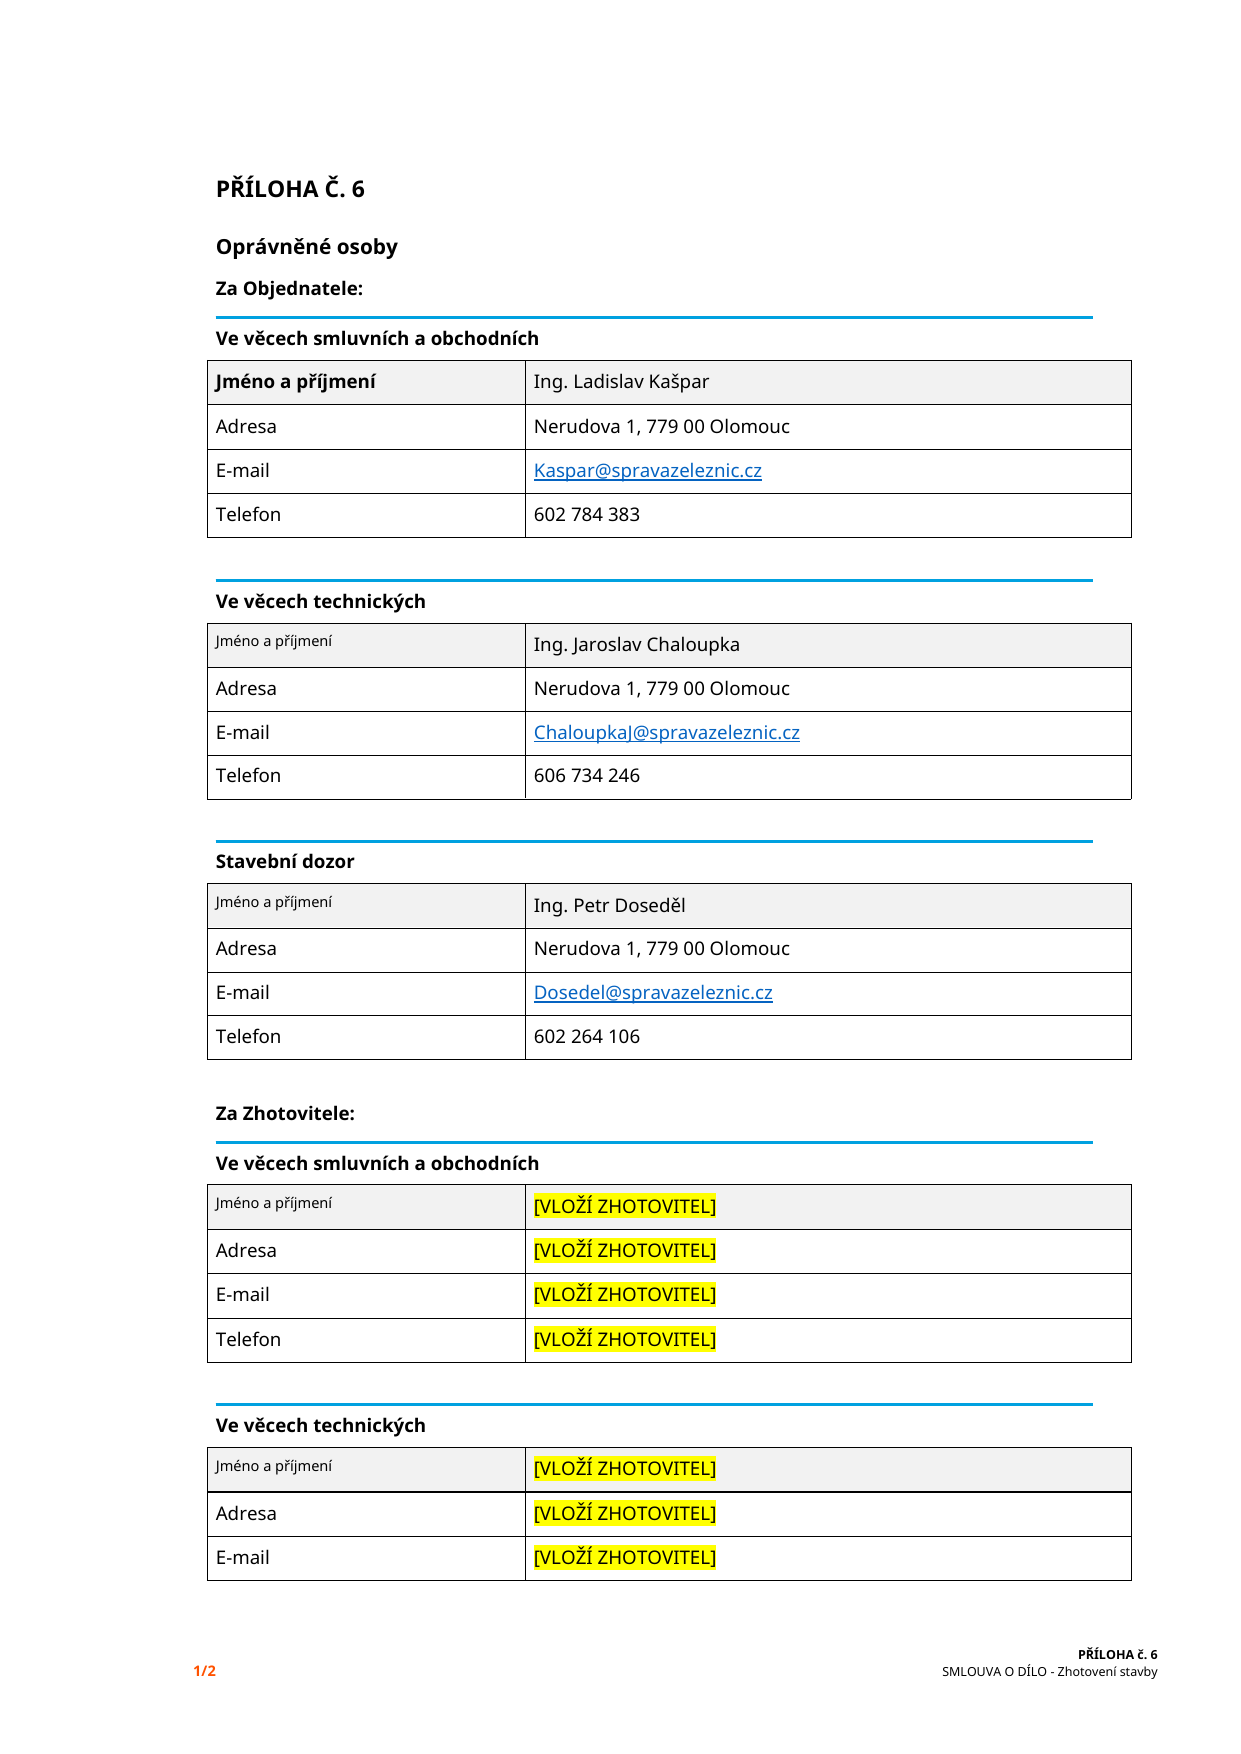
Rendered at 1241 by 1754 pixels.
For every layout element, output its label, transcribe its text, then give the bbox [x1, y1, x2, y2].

table_cell [VLOŽÍ ZHOTOVITEL] [526, 1274, 1131, 1317]
table_header Jméno a příjmení [208, 884, 525, 927]
table_cell ChaloupkaJ@spravazeleznic.cz [526, 712, 1131, 754]
table_cell Adresa [208, 668, 525, 711]
table_cell Adresa [208, 405, 525, 448]
table_cell Adresa [208, 1493, 525, 1536]
table_cell [VLOŽÍ ZHOTOVITEL] [526, 1230, 1131, 1273]
table_cell Telefon [208, 756, 525, 798]
text Stavební dozor [216, 843, 1093, 874]
table_cell Nerudova 1, 779 00 Olomouc [526, 929, 1131, 971]
table_cell Adresa [208, 1230, 525, 1273]
table_cell Telefon [208, 1319, 525, 1362]
table_header [VLOŽÍ ZHOTOVITEL] [526, 1185, 1131, 1229]
table_cell E-mail [208, 1274, 525, 1317]
table_header Ing. Petr Doseděl [526, 884, 1131, 927]
text Za Zhotovitele: [216, 1100, 1093, 1126]
text Příloha č. 6 [216, 172, 1093, 204]
table_cell [VLOŽÍ ZHOTOVITEL] [526, 1319, 1131, 1362]
text Ve věcech smluvních a obchodních [216, 319, 1093, 351]
table_cell E-mail [208, 1537, 525, 1580]
table_header Ing. Ladislav Kašpar [526, 361, 1131, 404]
table_header Jméno a příjmení [208, 1448, 525, 1491]
text Za Objednatele: [216, 276, 1093, 301]
table_cell 602 784 383 [526, 494, 1131, 537]
table_cell Adresa [208, 929, 525, 971]
text Ve věcech technických [216, 582, 1093, 614]
table_cell Nerudova 1, 779 00 Olomouc [526, 405, 1131, 448]
table_header Jméno a příjmení [208, 1185, 525, 1229]
table_cell 602 264 106 [526, 1016, 1131, 1059]
table_cell Kaspar@spravazeleznic.cz [526, 450, 1131, 493]
table_cell Dosedel@spravazeleznic.cz [526, 973, 1131, 1015]
table_cell E-mail [208, 712, 525, 754]
table_cell 606 734 246 [526, 756, 1131, 798]
text Ve věcech technických [216, 1406, 1093, 1438]
table_cell [VLOŽÍ ZHOTOVITEL] [526, 1493, 1131, 1536]
table_cell E-mail [208, 450, 525, 493]
table_header Jméno a příjmení [208, 624, 525, 667]
text Oprávněné osoby [216, 232, 1093, 260]
text Ve věcech smluvních a obchodních [216, 1144, 1093, 1176]
table_cell E-mail [208, 973, 525, 1015]
table_cell Nerudova 1, 779 00 Olomouc [526, 668, 1131, 711]
table_cell Telefon [208, 494, 525, 537]
table_cell [VLOŽÍ ZHOTOVITEL] [526, 1537, 1131, 1580]
table_header Jméno a příjmení [208, 361, 525, 404]
table_header Ing. Jaroslav Chaloupka [526, 624, 1131, 667]
table_header [VLOŽÍ ZHOTOVITEL] [526, 1448, 1131, 1491]
table_cell Telefon [208, 1016, 525, 1059]
